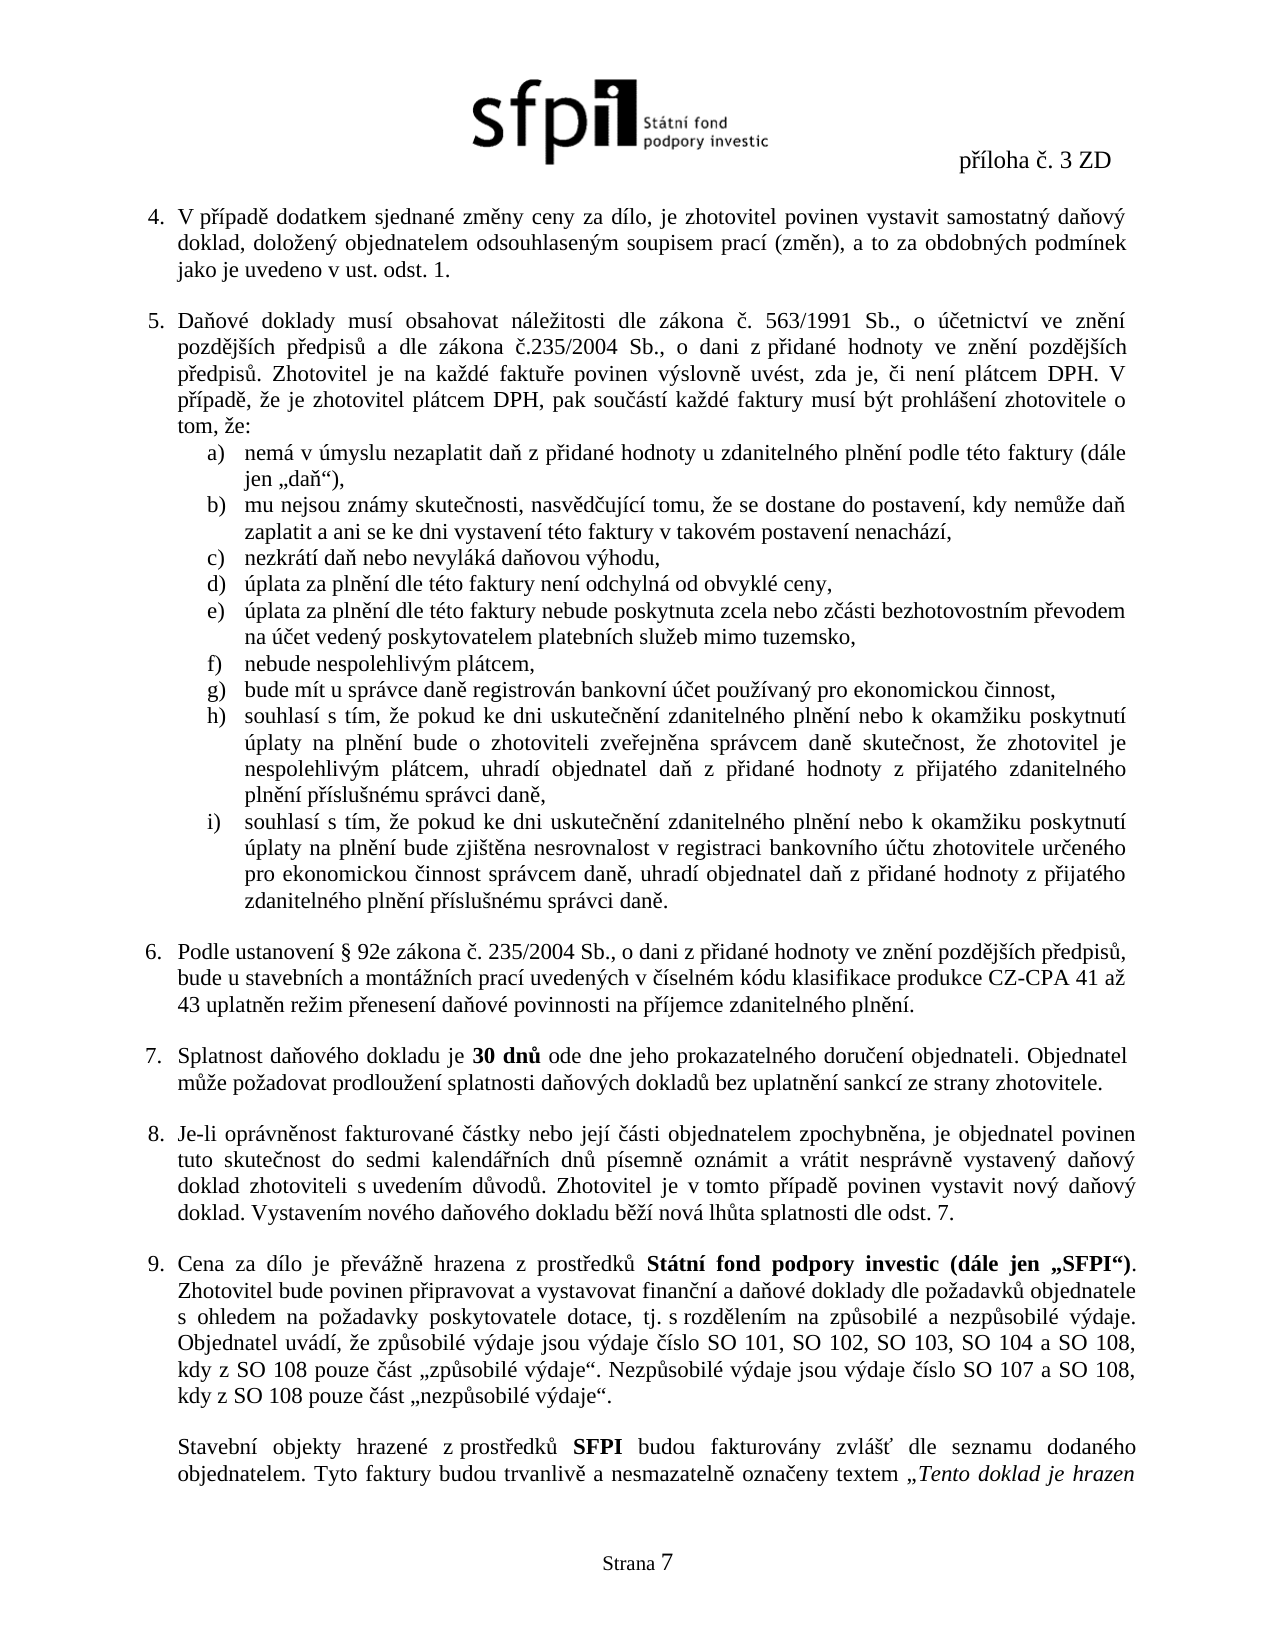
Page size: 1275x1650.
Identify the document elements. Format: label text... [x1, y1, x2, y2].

list nezkrátí daň nebo nevyláká daňovou výhodu, [207, 544, 1127, 571]
list Daňové doklady musí obsahovat náležitosti dle zákona č. 563/1991 Sb., o účetnictví ve znění pozdějších předpisů a dle zákona č.235/2004 Sb., o dani z přidané hodnoty ve znění pozdějších předpisů. Zhotovitel je na každé faktuře povinen výslovně uvést, zda je, či není plátcem DPH. V případě, že je zhotovitel plátcem DPH, pak součástí každé faktury musí být prohlášení zhotovitele o tom, že: [148, 307, 1127, 439]
list úplata za plnění dle této faktury není odchylná od obvyklé ceny, [207, 571, 1127, 597]
list souhlasí s tím, že pokud ke dni uskutečnění zdanitelného plnění nebo k okamžiku poskytnutí úplaty na plnění bude zjištěna nesrovnalost v registraci bankovního účtu zhotovitele určeného pro ekonomickou činnost správcem daně, uhradí objednatel daň z přidané hodnoty z přijatého zdanitelného plnění příslušnému správci daně. [207, 808, 1127, 913]
list mu nejsou známy skutečnosti, nasvědčující tomu, že se dostane do postavení, kdy nemůže daň zaplatit a ani se ke dni vystavení této faktury v takovém postavení nenachází, [207, 491, 1127, 544]
list Cena za dílo je převážně hrazena z prostředků Státní fond podpory investic (dále jen „SFPI“). Zhotovitel bude povinen připravovat a vystavovat finanční a daňové doklady dle požadavků objednatele s ohledem na požadavky poskytovatele dotace, tj. s rozdělením na způsobilé a nezpůsobilé výdaje. Objednatel uvádí, že způsobilé výdaje jsou výdaje číslo SO 101, SO 102, SO 103, SO 104 a SO 108, kdy z SO 108 pouze část „způsobilé výdaje“. Nezpůsobilé výdaje jsou výdaje číslo SO 107 a SO 108, kdy z SO 108 pouze část „nezpůsobilé výdaje“. [148, 1250, 1137, 1408]
list nebude nespolehlivým plátcem, [207, 649, 1127, 676]
list úplata za plnění dle této faktury nebude poskytnuta zcela nebo zčásti bezhotovostním převodem na účet vedený poskytovatelem platebních služeb mimo tuzemsko, [207, 597, 1127, 649]
list Je-li oprávněnost fakturované částky nebo její části objednatelem zpochybněna, je objednatel povinen tuto skutečnost do sedmi kalendářních dnů písemně oznámit a vrátit nesprávně vystavený daňový doklad zhotoviteli s uvedením důvodů. Zhotovitel je v tomto případě povinen vystavit nový daňový doklad. Vystavením nového daňového dokladu běží nová lhůta splatnosti dle odst. 7. [148, 1120, 1137, 1225]
list nemá v úmyslu nezaplatit daň z přidané hodnoty u zdanitelného plnění podle této faktury (dále jen „daň“), [207, 439, 1127, 491]
picture [470, 73, 771, 169]
list bude mít u správce daně registrován bankovní účet používaný pro ekonomickou činnost, [207, 676, 1127, 702]
list Podle ustanovení § 92e zákona č. 235/2004 Sb., o dani z přidané hodnoty ve znění pozdějších předpisů, bude u stavebních a montážních prací uvedených v číselném kódu klasifikace produkce CZ-CPA 41 až 43 uplatněn režim přenesení daňové povinnosti na příjemce zdanitelného plnění. [145, 938, 1127, 1017]
list Splatnost daňového dokladu je 30 dnů ode dne jeho prokazatelného doručení objednateli. Objednatel může požadovat prodloužení splatnosti daňových dokladů bez uplatnění sankcí ze strany zhotovitele. [145, 1042, 1127, 1095]
list souhlasí s tím, že pokud ke dni uskutečnění zdanitelného plnění nebo k okamžiku poskytnutí úplaty na plnění bude o zhotoviteli zveřejněna správcem daně skutečnost, že zhotovitel je nespolehlivým plátcem, uhradí objednatel daň z přidané hodnoty z přijatého zdanitelného plnění příslušnému správci daně, [207, 702, 1127, 808]
list V případě dodatkem sjednané změny ceny za dílo, je zhotovitel povinen vystavit samostatný daňový doklad, doložený objednatelem odsouhlaseným soupisem prací (změn), a to za obdobných podmínek jako je uvedeno v ust. odst. 1. [148, 203, 1127, 282]
